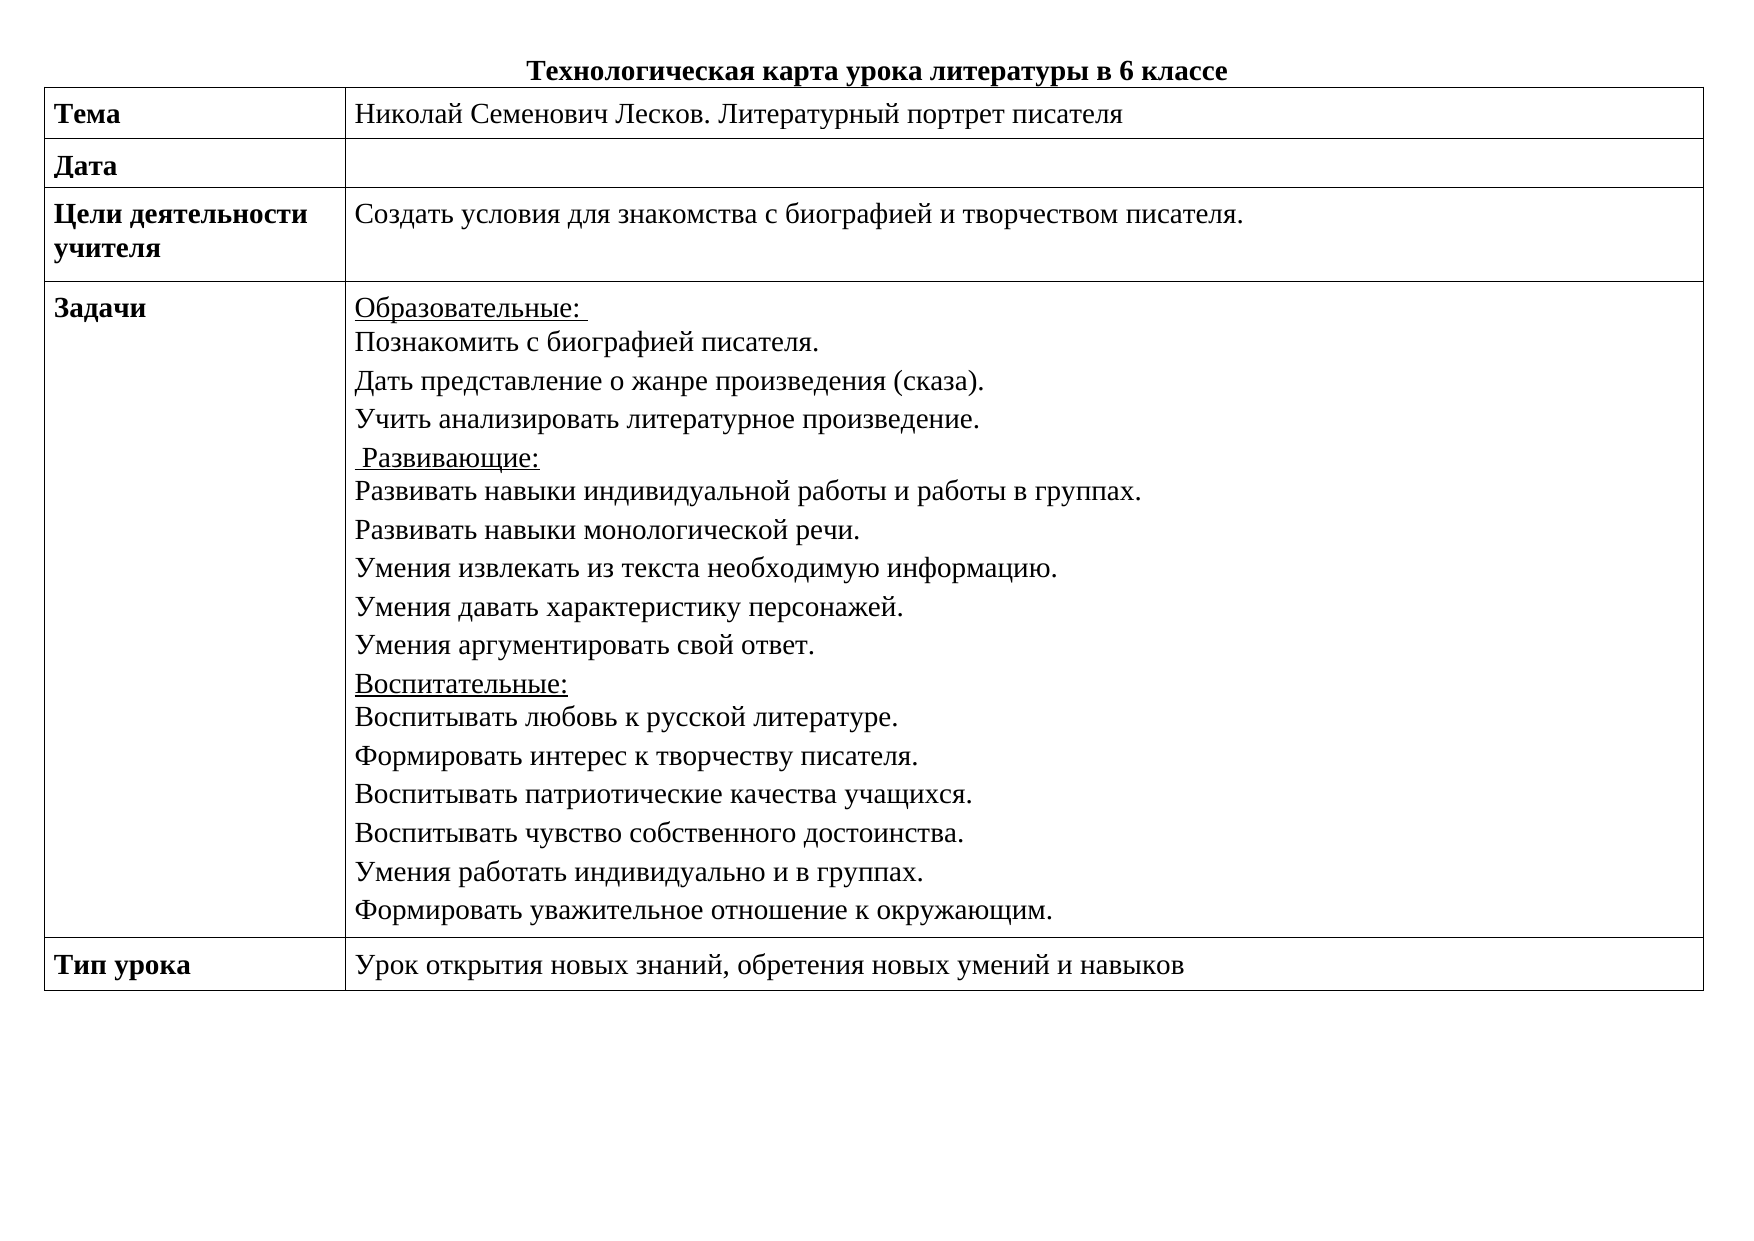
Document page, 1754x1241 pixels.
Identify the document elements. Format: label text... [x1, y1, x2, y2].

table_cell [346, 139, 1703, 187]
table_cell Образовательные: Познакомить с биографией писателя. Дать представление о жанре произведения (сказа). Учить анализировать литературное произведение. Развивающие: Развивать навыки индивидуальной работы и работы в группах. Развивать навыки монологической речи. Умения извлекать из текста необходимую информацию. Умения давать характеристику персонажей. Умения аргументировать свой ответ. Воспитательные: Воспитывать любовь к русской литературе. Формировать интерес к творчеству писателя. Воспитывать патриотические качества учащихся. Воспитывать чувство собственного достоинства. Умения работать индивидуально и в группах. Формировать уважительное отношение к окружающим. [346, 282, 1703, 937]
table_cell Дата [45, 139, 345, 187]
table_cell Цели деятельности учителя [45, 188, 345, 281]
table_cell Задачи [45, 282, 345, 937]
text Технологическая карта урока литературы в 6 классе [53, 53, 1701, 87]
table_header Николай Семенович Лесков. Литературный портрет писателя [346, 88, 1703, 138]
table_cell Создать условия для знакомства с биографией и творчеством писателя. [346, 188, 1703, 281]
table_cell Тип урока [45, 938, 345, 989]
table_cell Урок открытия новых знаний, обретения новых умений и навыков [346, 938, 1703, 989]
table_header Тема [45, 88, 345, 138]
